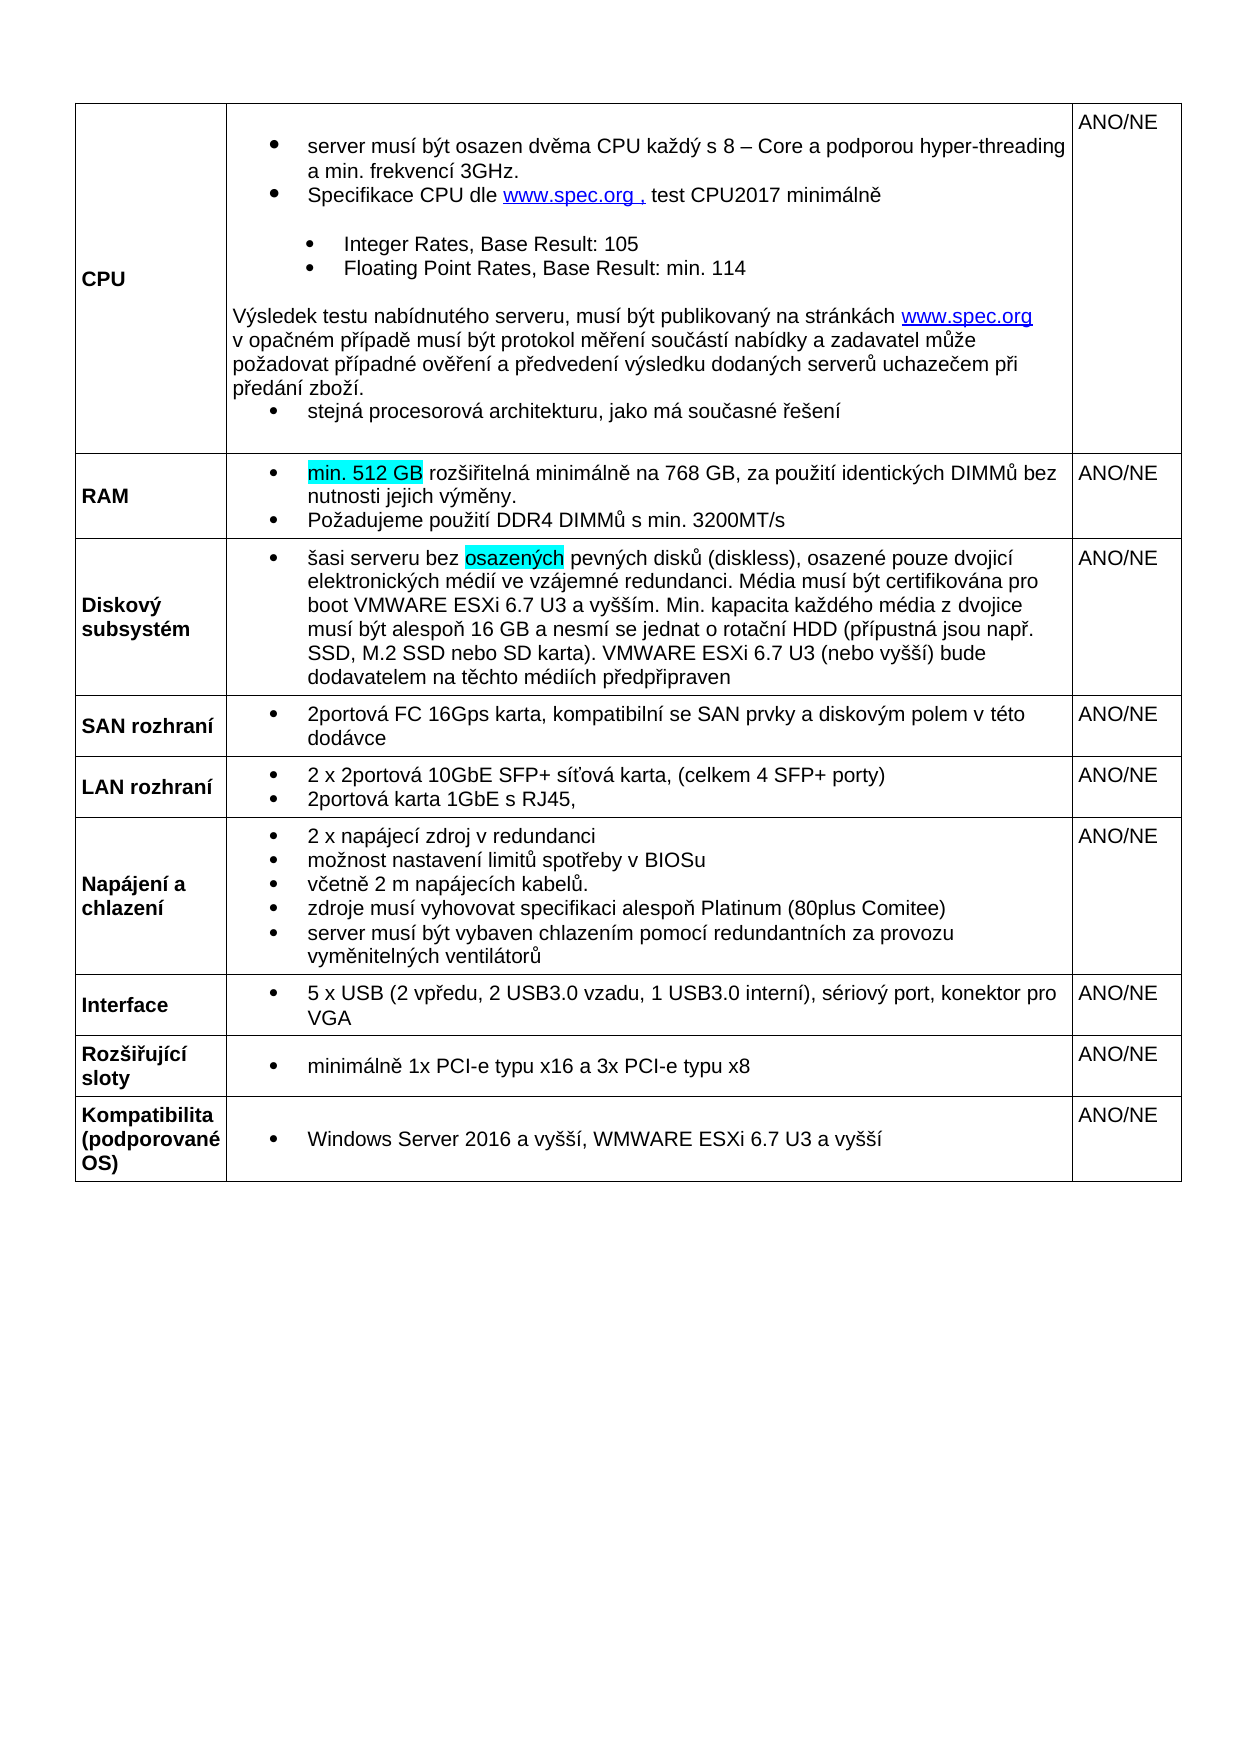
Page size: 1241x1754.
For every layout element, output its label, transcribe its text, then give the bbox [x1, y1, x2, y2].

table_cell ANO/NE [1073, 454, 1181, 538]
table_cell Interface [76, 975, 226, 1035]
table_cell Rozšiřující sloty [76, 1036, 226, 1096]
table_cell ANO/NE [1073, 104, 1181, 453]
table_cell CPU [76, 104, 226, 453]
table_cell ANO/NE [1073, 1036, 1181, 1096]
table_cell 2 x 2portová 10GbE SFP+ síťová karta, (celkem 4 SFP+ porty) 2portová karta 1GbE s RJ45, [227, 757, 1072, 817]
table_cell ANO/NE [1073, 696, 1181, 756]
table_cell ANO/NE [1073, 975, 1181, 1035]
table_cell ANO/NE [1073, 1097, 1181, 1181]
table_cell Napájení a chlazení [76, 818, 226, 974]
table_cell server musí být osazen dvěma CPU každý s 8 – Core a podporou hyper-threading a min. frekvencí 3GHz. Specifikace CPU dle www.spec.org , test CPU2017 minimálně Integer Rates, Base Result: 105 Floating Point Rates, Base Result: min. 114 Výsledek testu nabídnutého serveru, musí být publikovaný na stránkách www.spec.org v opačném případě musí být protokol měření součástí nabídky a zadavatel může požadovat případné ověření a předvedení výsledku dodaných serverů uchazečem při předání zboží. stejná procesorová architekturu, jako má současné řešení [227, 104, 1072, 453]
table_cell 5 x USB (2 vpředu, 2 USB3.0 vzadu, 1 USB3.0 interní), sériový port, konektor pro VGA [227, 975, 1072, 1035]
table_cell 2portová FC 16Gps karta, kompatibilní se SAN prvky a diskovým polem v této dodávce [227, 696, 1072, 756]
table_cell RAM [76, 454, 226, 538]
table_cell Kompatibilita (podporované OS) [76, 1097, 226, 1181]
table_cell SAN rozhraní [76, 696, 226, 756]
table_cell LAN rozhraní [76, 757, 226, 817]
table_cell ANO/NE [1073, 539, 1181, 695]
table_cell 2 x napájecí zdroj v redundanci možnost nastavení limitů spotřeby v BIOSu včetně 2 m napájecích kabelů. zdroje musí vyhovovat specifikaci alespoň Platinum (80plus Comitee) server musí být vybaven chlazením pomocí redundantních za provozu vyměnitelných ventilátorů [227, 818, 1072, 974]
table_cell minimálně 1x PCI-e typu x16 a 3x PCI-e typu x8 [227, 1036, 1072, 1096]
table_cell min. 512 GB rozšiřitelná minimálně na 768 GB, za použití identických DIMMů bez nutnosti jejich výměny. Požadujeme použití DDR4 DIMMů s min. 3200MT/s [227, 454, 1072, 538]
table_cell šasi serveru bez osazených pevných disků (diskless), osazené pouze dvojicí elektronických médií ve vzájemné redundanci. Média musí být certifikována pro boot VMWARE ESXi 6.7 U3 a vyšším. Min. kapacita každého média z dvojice musí být alespoň 16 GB a nesmí se jednat o rotační HDD (přípustná jsou např. SSD, M.2 SSD nebo SD karta). VMWARE ESXi 6.7 U3 (nebo vyšší) bude dodavatelem na těchto médiích předpřipraven [227, 539, 1072, 695]
table_cell ANO/NE [1073, 757, 1181, 817]
table_cell Windows Server 2016 a vyšší, WMWARE ESXi 6.7 U3 a vyšší [227, 1097, 1072, 1181]
table_cell ANO/NE [1073, 818, 1181, 974]
table_cell Diskový subsystém [76, 539, 226, 695]
